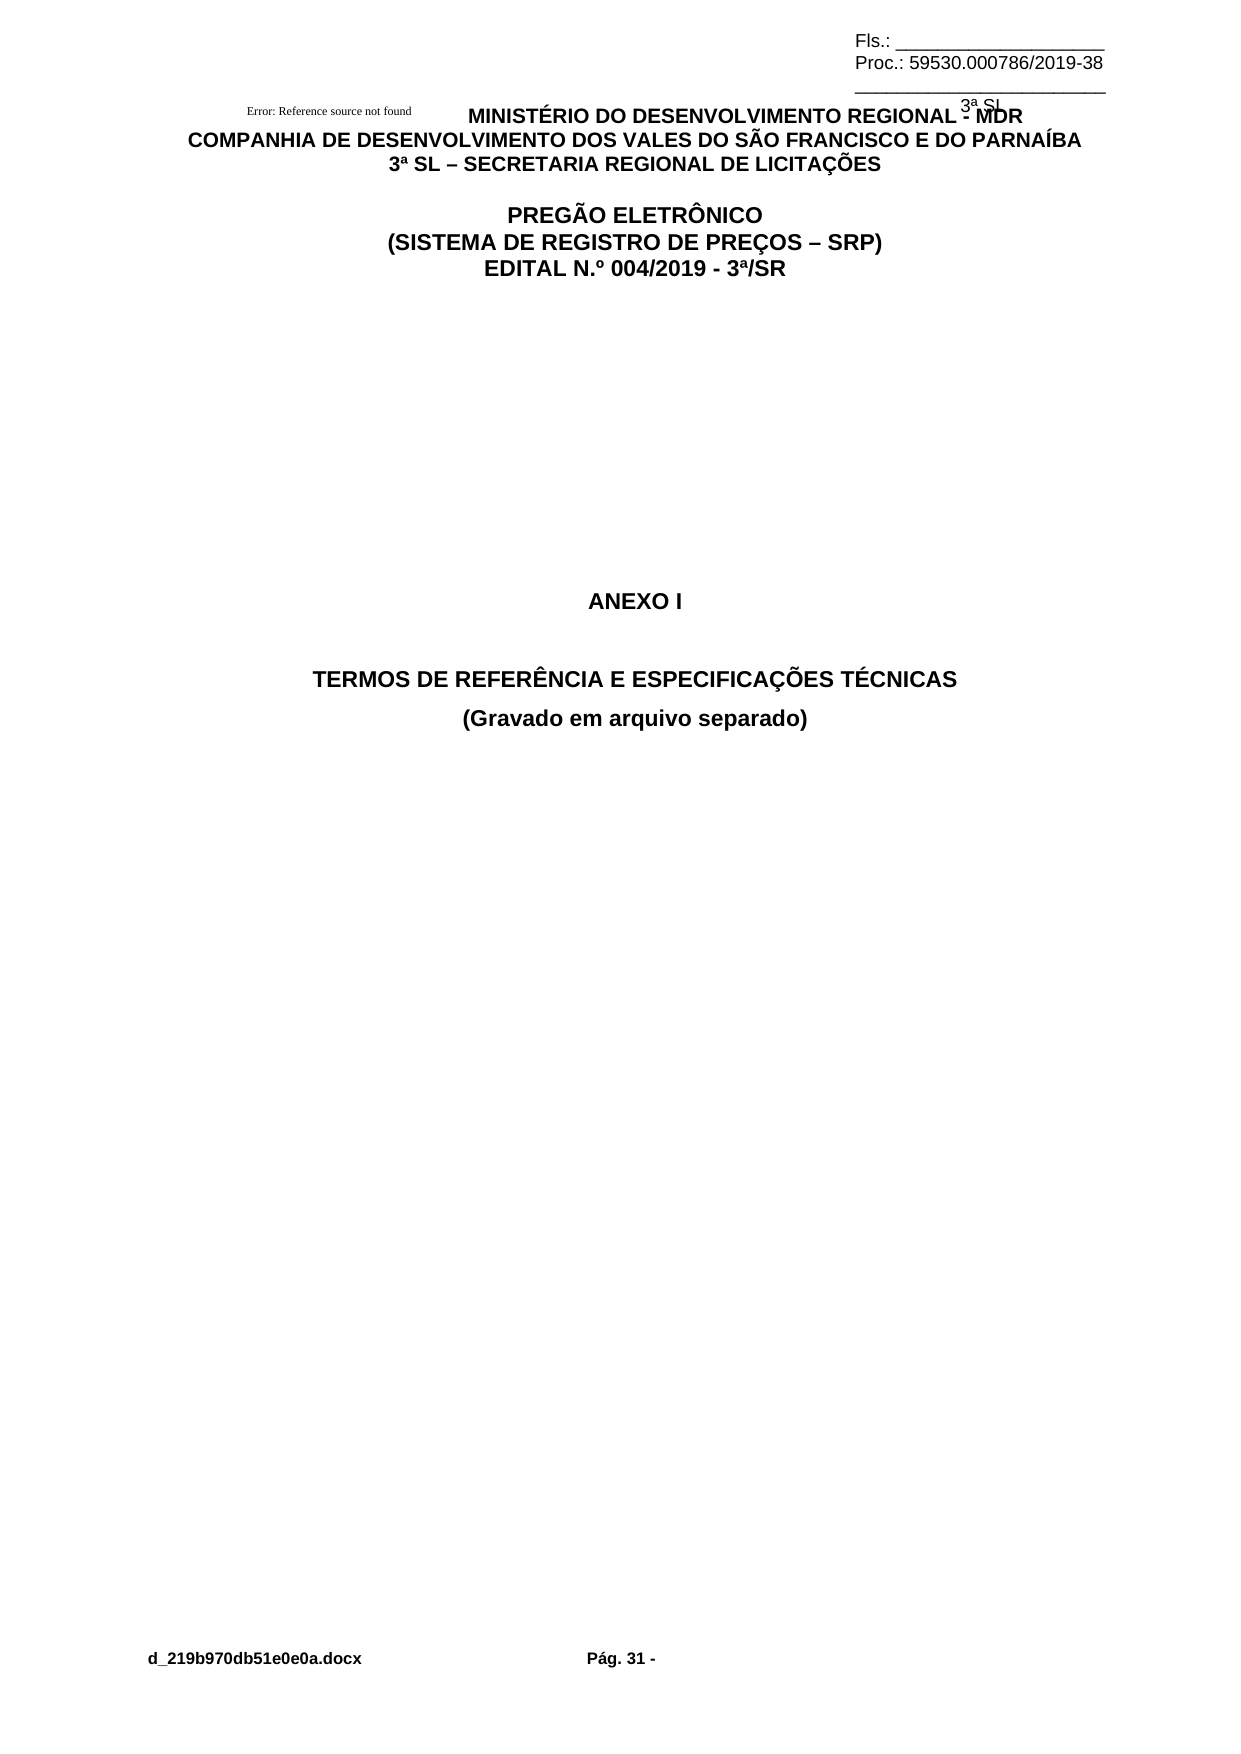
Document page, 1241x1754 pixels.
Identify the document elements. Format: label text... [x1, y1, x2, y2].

text ANEXO I [148, 588, 1122, 614]
text EDITAL N.º 004/2019 - 3ª/SR [148, 255, 1122, 281]
text (SISTEMA DE REGISTRO DE PREÇOS – SRP) [148, 229, 1122, 255]
text PREGÃO ELETRÔNICO [148, 202, 1122, 229]
text (Gravado em arquivo separado) [148, 705, 1122, 731]
text TERMOS DE REFERÊNCIA E ESPECIFICAÇÕES TÉCNICAS [148, 666, 1122, 692]
